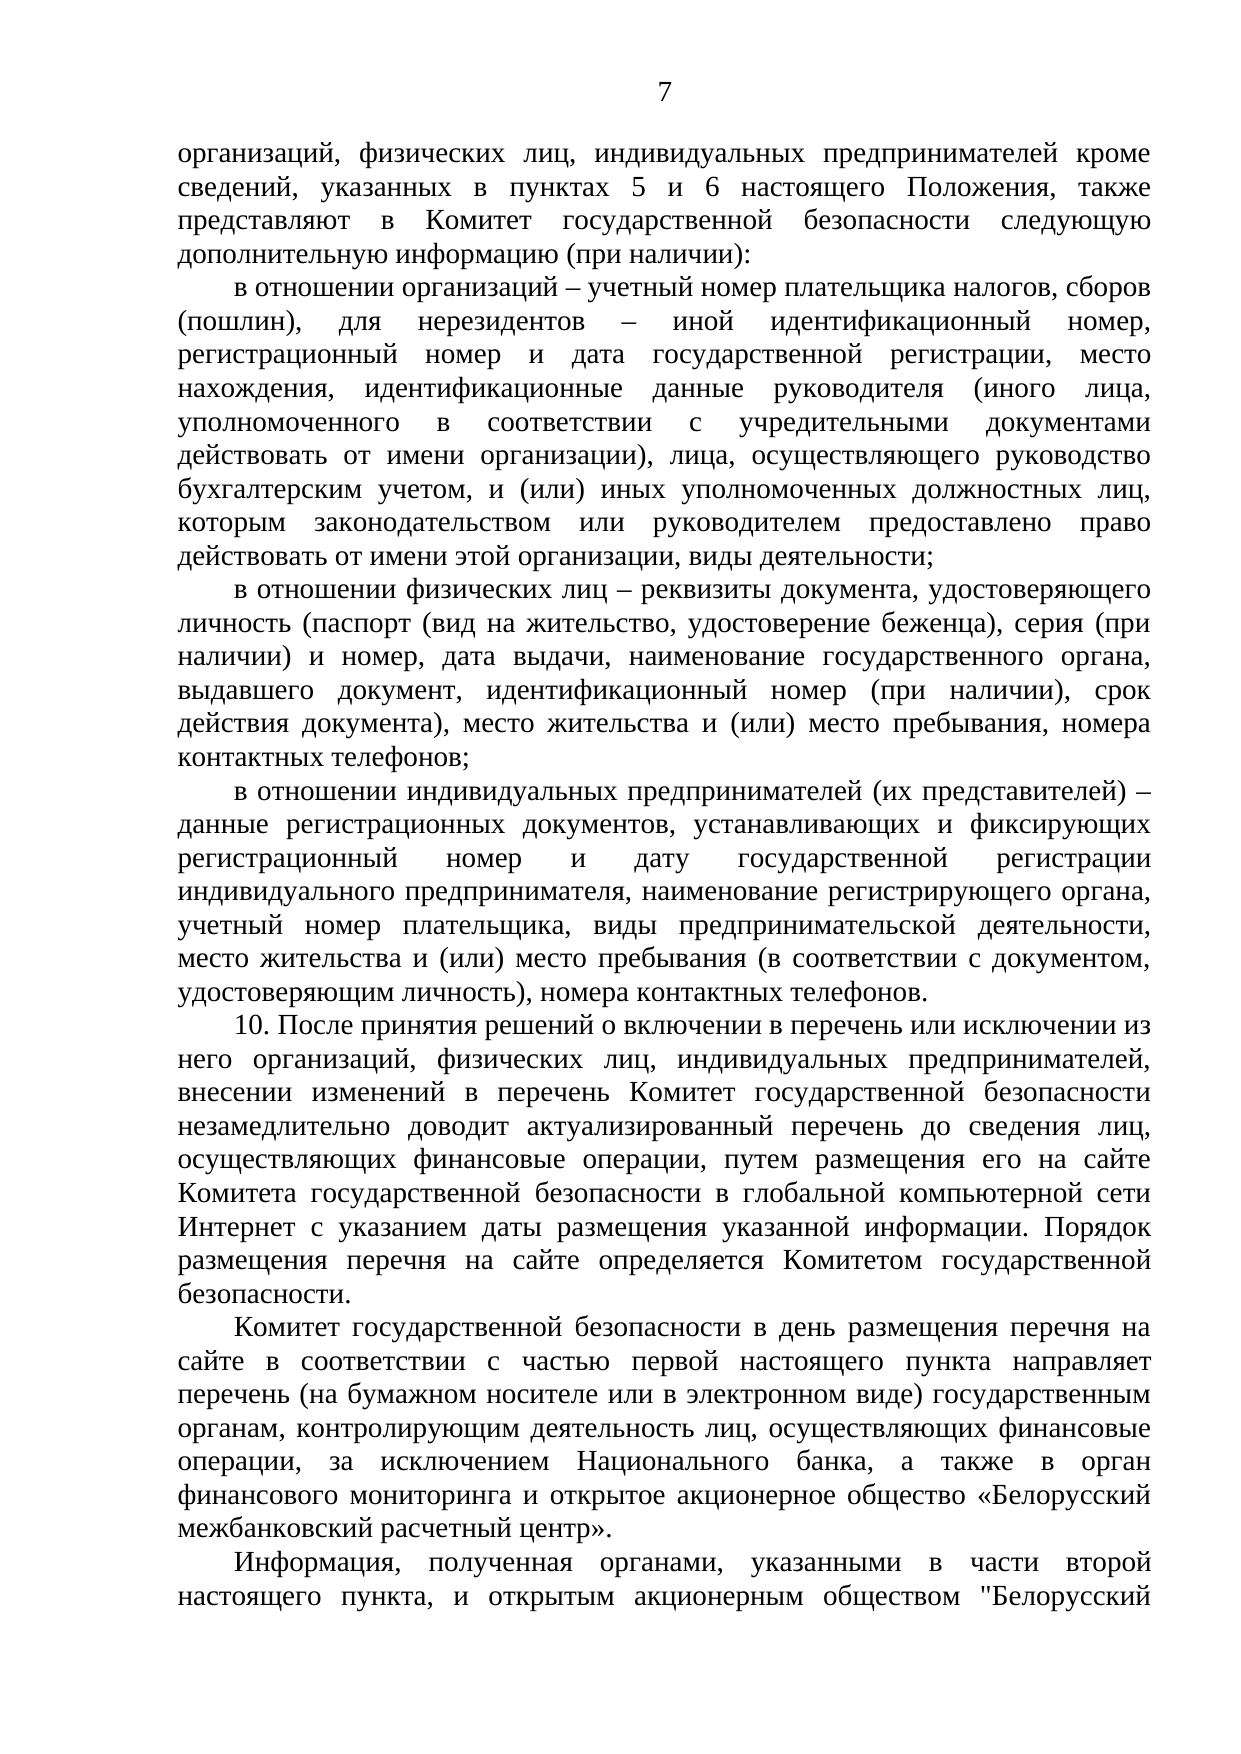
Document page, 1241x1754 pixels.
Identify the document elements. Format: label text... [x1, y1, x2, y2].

text в отношении индивидуальных предпринимателей (их представителей) – данные регистрационных документов, устанавливающих и фиксирующих регистрационный номер и дату государственной регистрации индивидуального предпринимателя, наименование регистрирующего органа, учетный номер плательщика, виды предпринимательской деятельности, место жительства и (или) место пребывания (в соответствии с документом, удостоверяющим личность), номера контактных телефонов. [177, 773, 1152, 1007]
text в отношении физических лиц – реквизиты документа, удостоверяющего личность (паспорт (вид на жительство, удостоверение беженца), серия (при наличии) и номер, дата выдачи, наименование государственного органа, выдавшего документ, идентификационный номер (при наличии), срок действия документа), место жительства и (или) место пребывания, номера контактных телефонов; [177, 571, 1152, 773]
text Комитет государственной безопасности в день размещения перечня на сайте в соответствии с частью первой настоящего пункта направляет перечень (на бумажном носителе или в электронном виде) государственным органам, контролирующим деятельность лиц, осуществляющих финансовые операции, за исключением Национального банка, а также в орган финансового мониторинга и открытое акционерное общество «Белорусский межбанковский расчетный центр». [177, 1309, 1152, 1544]
text 10. После принятия решений о включении в перечень или исключении из него организаций, физических лиц, индивидуальных предпринимателей, внесении изменений в перечень Комитет государственной безопасности незамедлительно доводит актуализированный перечень до сведения лиц, осуществляющих финансовые операции, путем размещения его на сайте Комитета государственной безопасности в глобальной компьютерной сети Интернет с указанием даты размещения указанной информации. Порядок размещения перечня на сайте определяется Комитетом государственной безопасности. [177, 1007, 1152, 1309]
text в отношении организаций – учетный номер плательщика налогов, сборов (пошлин), для нерезидентов – иной идентификационный номер, регистрационный номер и дата государственной регистрации, место нахождения, идентификационные данные руководителя (иного лица, уполномоченного в соответствии с учредительными документами действовать от имени организации), лица, осуществляющего руководство бухгалтерским учетом, и (или) иных уполномоченных должностных лиц, которым законодательством или руководителем предоставлено право действовать от имени этой организации, виды деятельности; [177, 269, 1152, 571]
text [177, 1544, 1152, 1611]
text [177, 135, 1152, 269]
